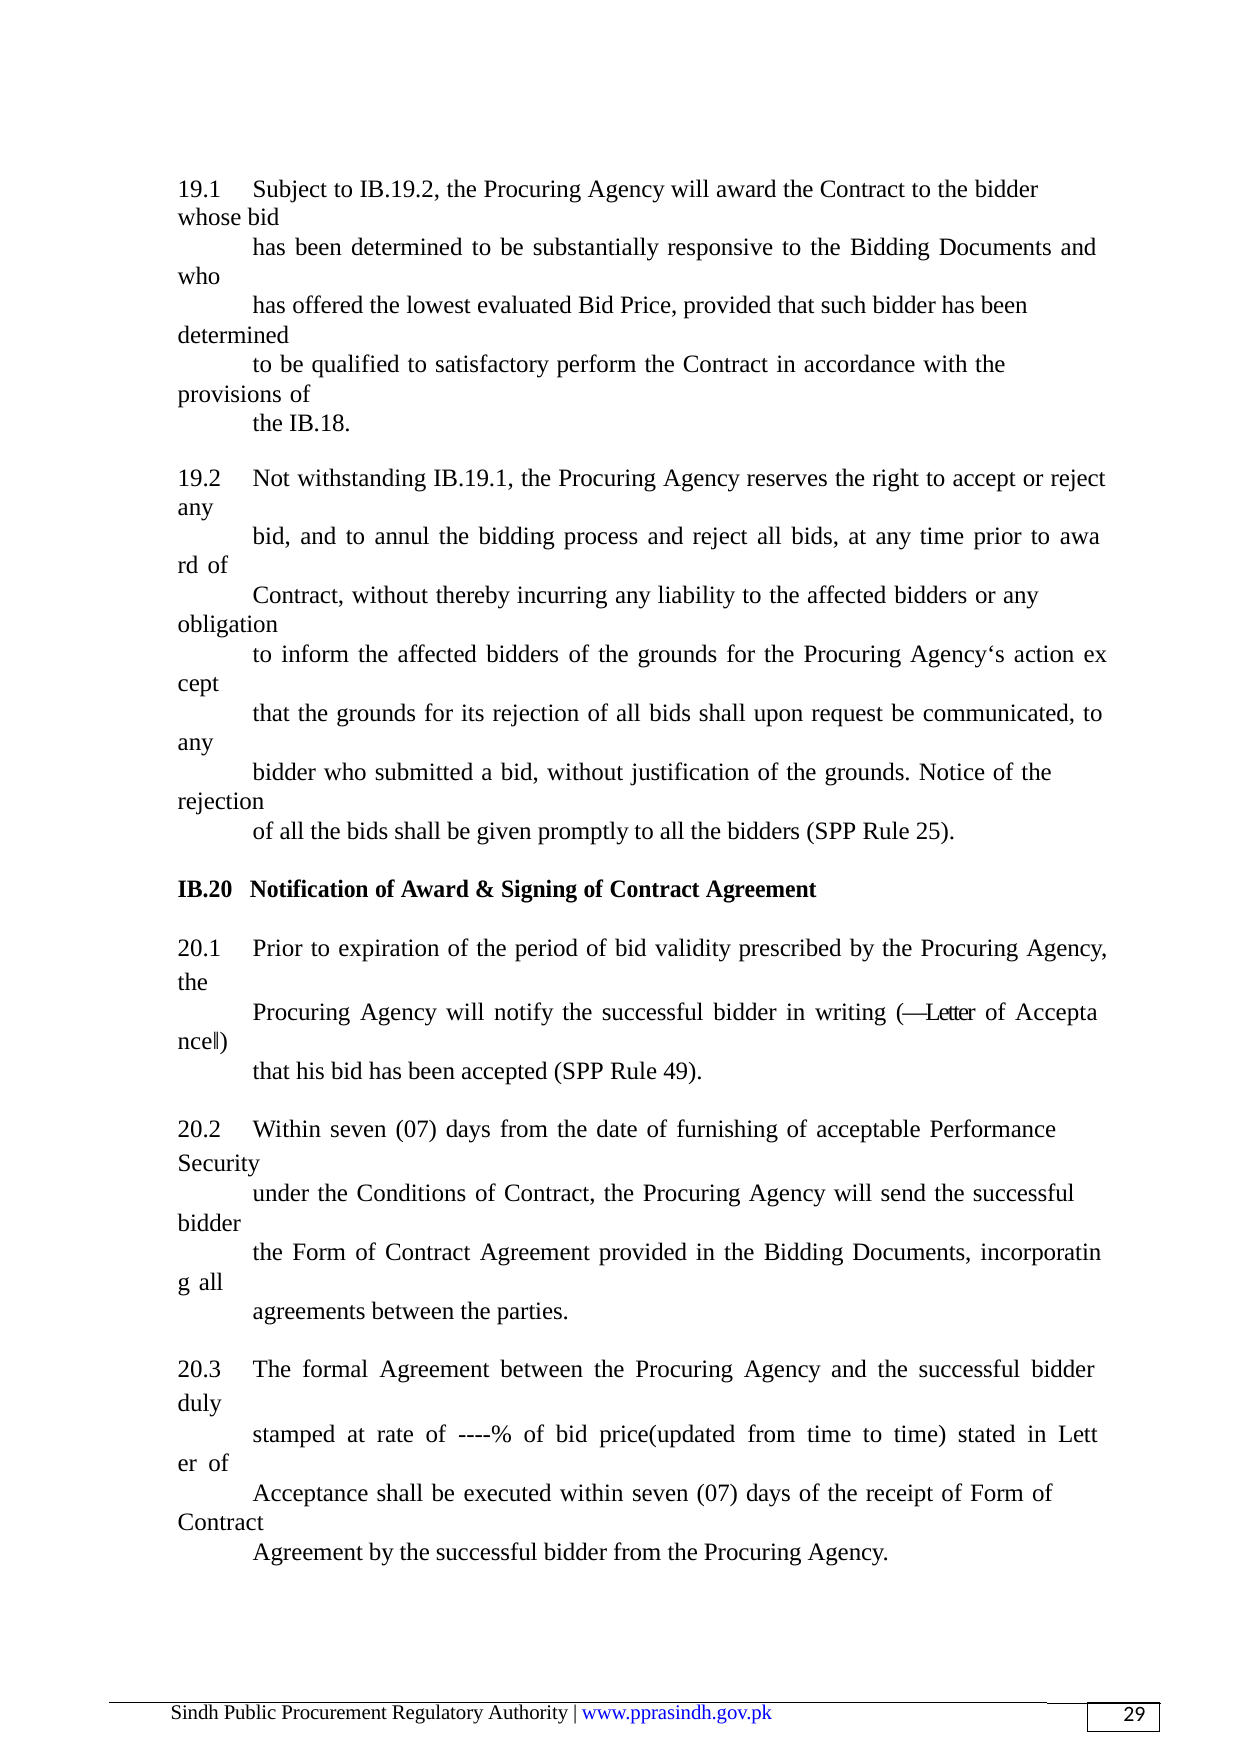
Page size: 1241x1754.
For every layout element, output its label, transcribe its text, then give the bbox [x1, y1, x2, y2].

text 19.2 Not withstanding IB.19.1, the Procuring Agency reserves the right to accept or reject any [177, 463, 1107, 521]
text to inform the affected bidders of the grounds for the Procuring Agency‘s action except [177, 639, 1107, 698]
text that his bid has been accepted (SPP Rule 49). [177, 1056, 1107, 1085]
text has been determined to be substantially responsive to the Bidding Documents and who [177, 231, 1107, 290]
text Contract, without thereby incurring any liability to the affected bidders or any obligation [177, 580, 1107, 639]
text agreements between the parties. [177, 1296, 1107, 1326]
text 20.3 The formal Agreement between the Procuring Agency and the successful bidder duly [177, 1351, 1107, 1419]
text that the grounds for its rejection of all bids shall upon request be communicated, to any [177, 698, 1107, 757]
text bid, and to annul the bidding process and reject all bids, at any time prior to award of [177, 521, 1107, 580]
text 20.2 Within seven (07) days from the date of furnishing of acceptable Performance Security [177, 1110, 1107, 1178]
text 20.1 Prior to expiration of the period of bid validity prescribed by the Procuring Agency, the [177, 930, 1107, 997]
text the Form of Contract Agreement provided in the Bidding Documents, incorporating all [177, 1237, 1107, 1296]
text Procuring Agency will notify the successful bidder in writing (―Letter of Acceptance‖) [177, 997, 1107, 1056]
text under the Conditions of Contract, the Procuring Agency will send the successful bidder [177, 1178, 1107, 1237]
text has offered the lowest evaluated Bid Price, provided that such bidder has been determined [177, 290, 1107, 349]
text to be qualified to satisfactory perform the Contract in accordance with the provisions of [177, 349, 1107, 408]
text Agreement by the successful bidder from the Procuring Agency. [177, 1537, 1107, 1566]
text stamped at rate of ----% of bid price(updated from time to time) stated in Letter of [177, 1419, 1107, 1478]
text bidder who submitted a bid, without justification of the grounds. Notice of the rejection [177, 757, 1107, 816]
text Acceptance shall be executed within seven (07) days of the receipt of Form of Contract [177, 1478, 1107, 1537]
text the IB.18. [177, 408, 1107, 438]
text 19.1 Subject to IB.19.2, the Procuring Agency will award the Contract to the bidder whose bid [177, 175, 1107, 231]
text of all the bids shall be given promptly to all the bidders (SPP Rule 25). [177, 816, 1107, 845]
text IB.20 Notification of Award & Signing of Contract Agreement [177, 870, 1107, 905]
